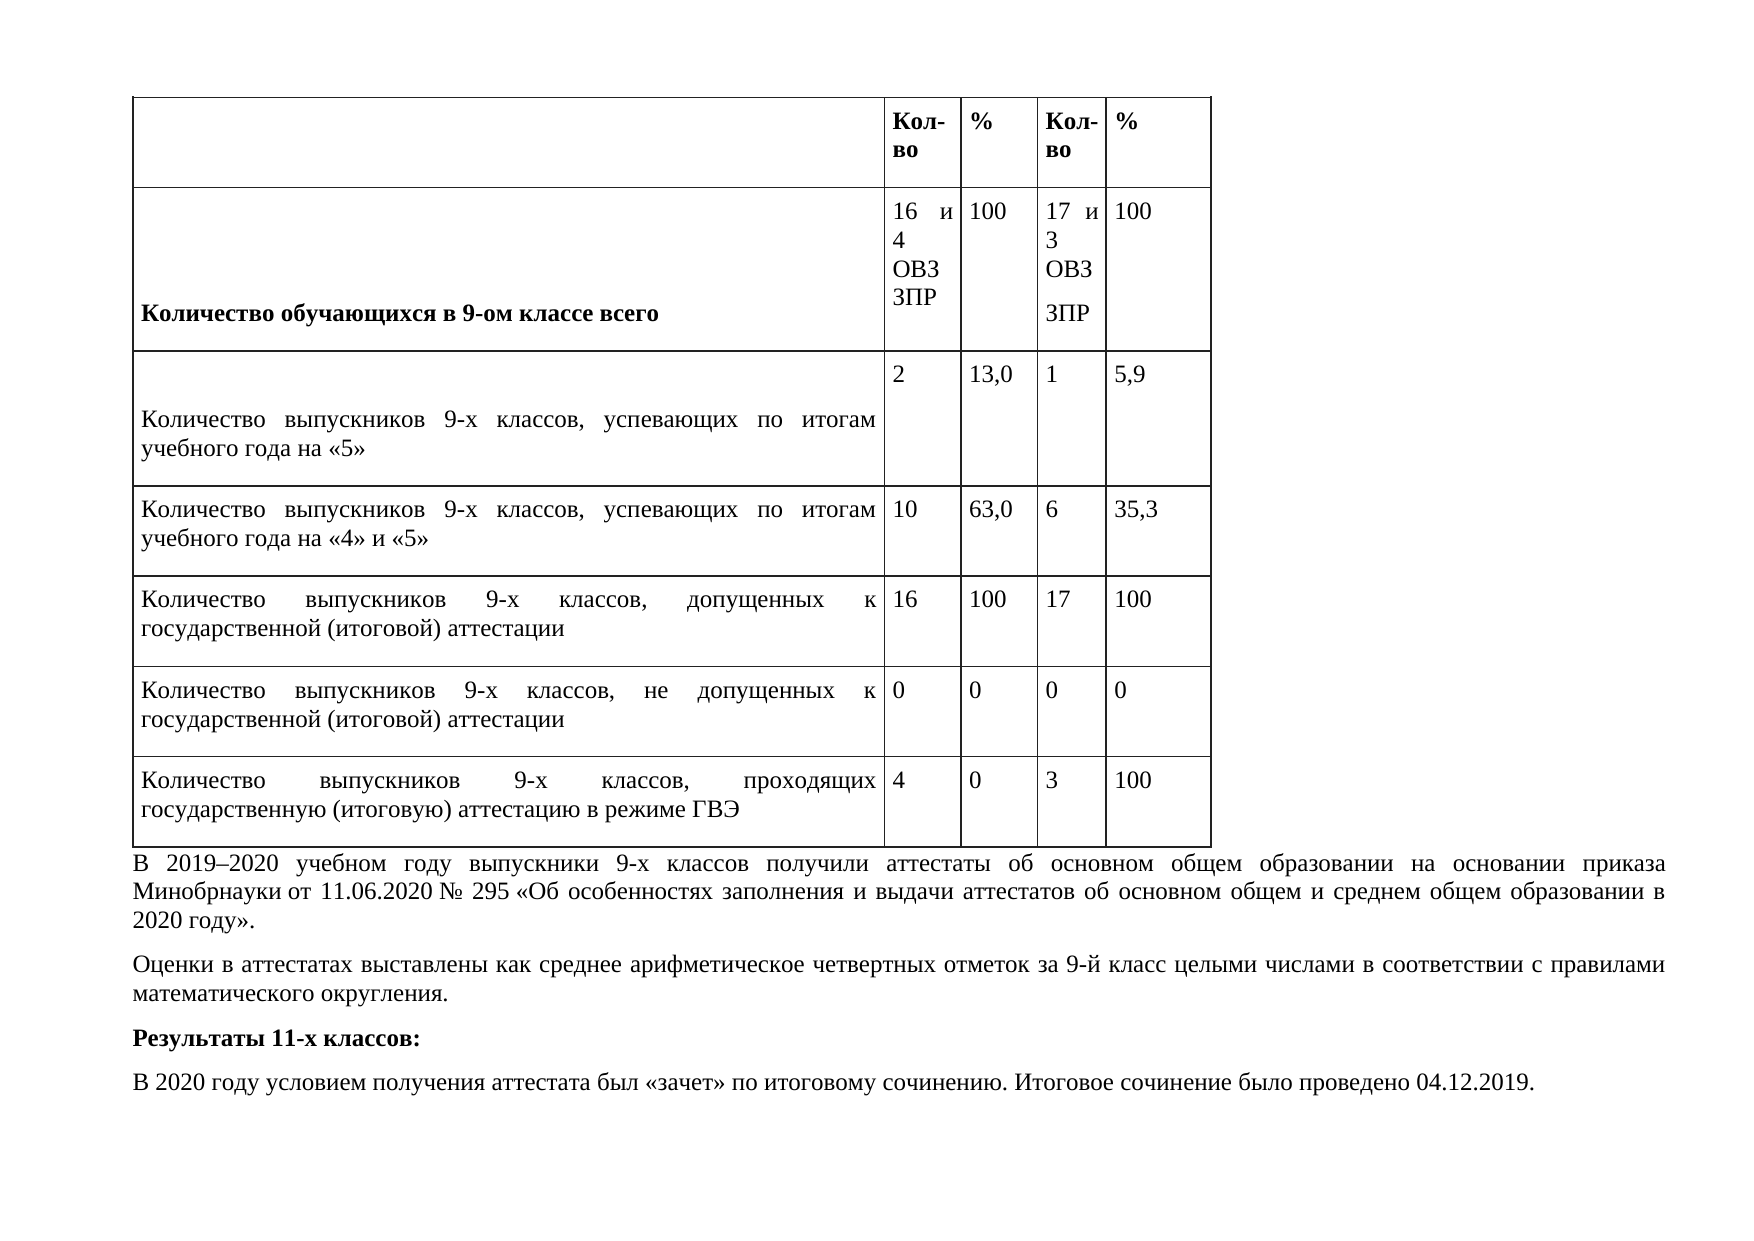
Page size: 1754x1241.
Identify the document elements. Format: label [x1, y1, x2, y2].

table_header [124, 89, 1675, 1152]
